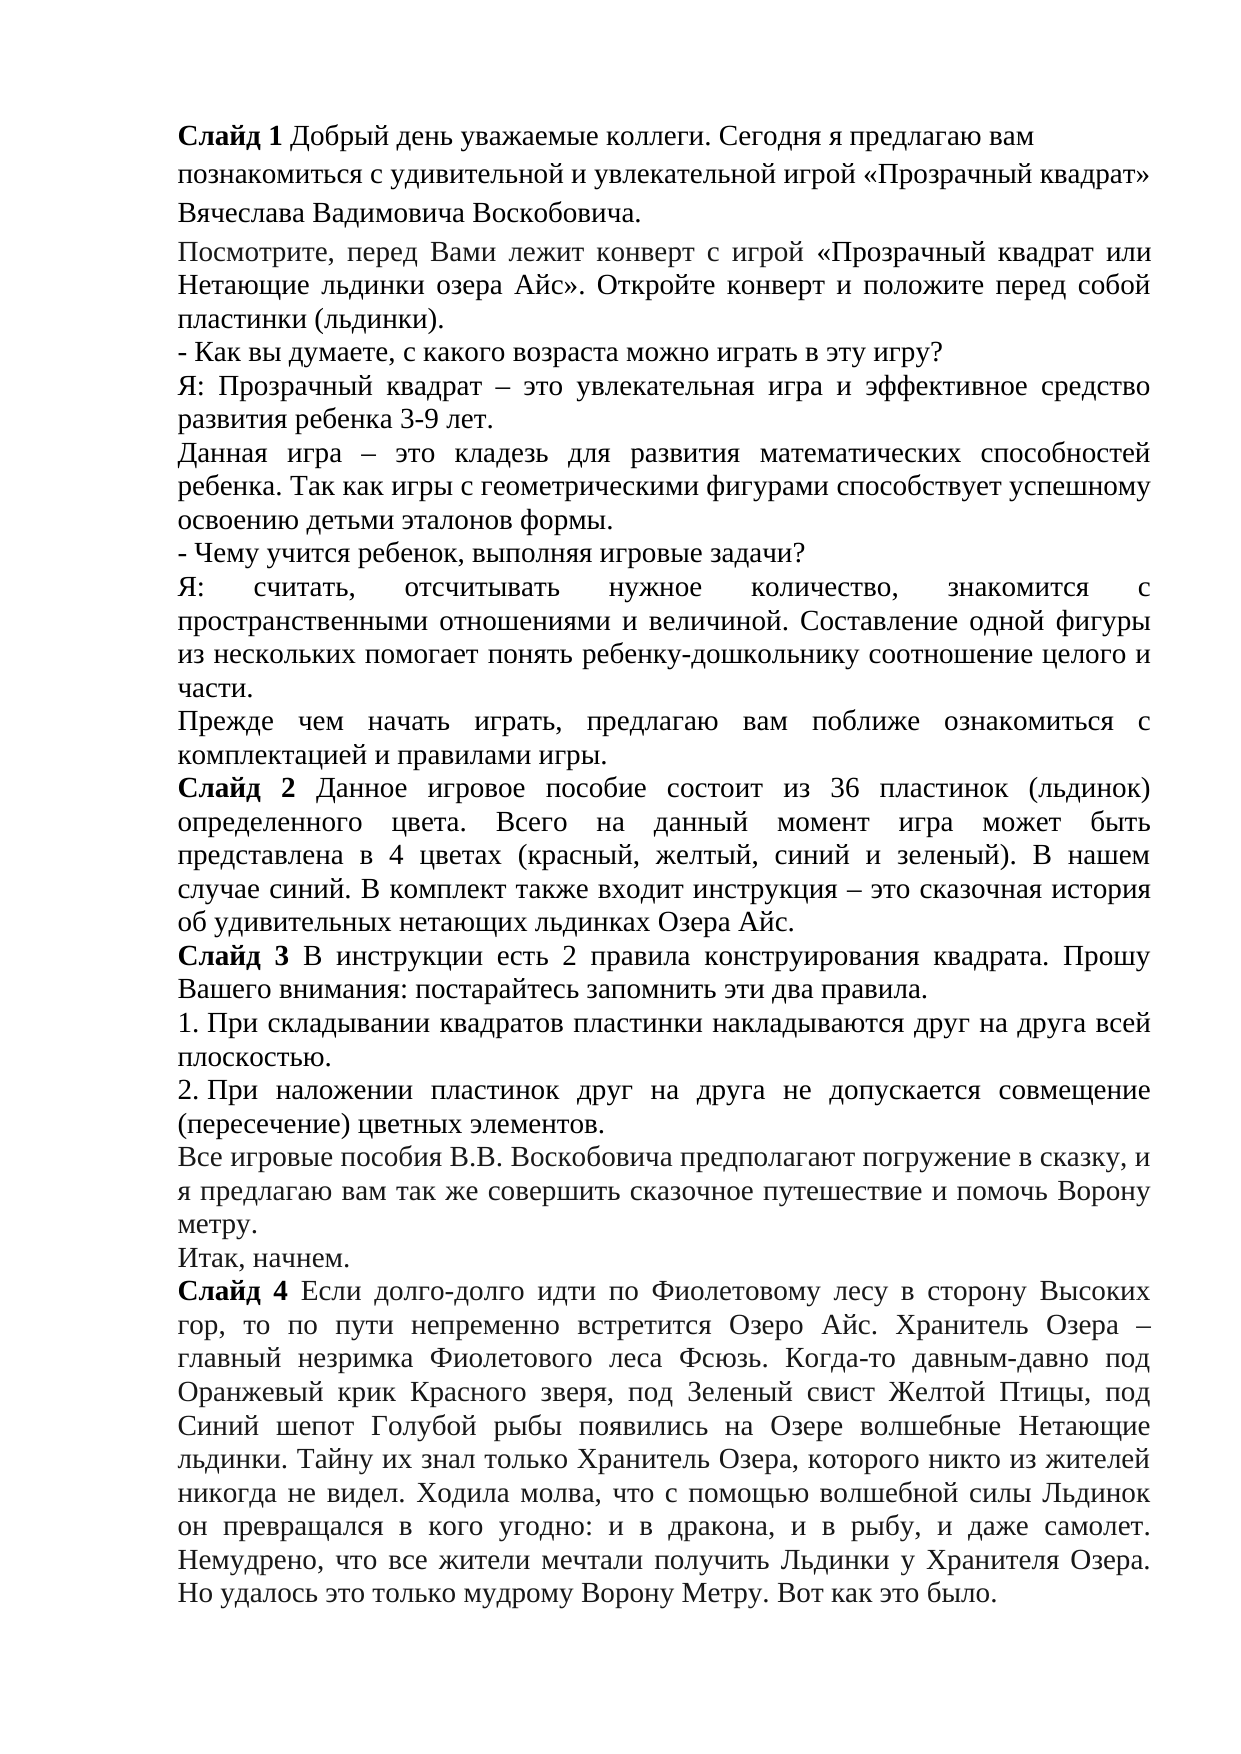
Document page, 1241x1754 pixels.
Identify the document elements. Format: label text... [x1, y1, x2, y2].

text Слайд 1 Добрый день уважаемые коллеги. Сегодня я предлагаю вам познакомиться с удивительной и увлекательной игрой «Прозрачный квадрат» Вячеслава Вадимовича Воскобовича. [177, 118, 1152, 229]
text Итак, начнем. [177, 1240, 1152, 1273]
text Слайд 2 Данное игровое пособие состоит из 36 пластинок (льдинок) определенного цвета. Всего на данный момент игра может быть представлена в 4 цветах (красный, желтый, синий и зеленый). В нашем случае синий. В комплект также входит инструкция – это сказочная история об удивительных нетающих льдинках Озера Айс. [177, 770, 1152, 938]
text Я: Прозрачный квадрат – это увлекательная игра и эффективное средство развития ребенка 3-9 лет. [177, 368, 1152, 435]
text - Чему учится ребенок, выполняя игровые задачи? [177, 536, 1152, 569]
text Посмотрите, перед Вами лежит конверт с игрой «Прозрачный квадрат или Нетающие льдинки озера Айс». Откройте конверт и положите перед собой пластинки (льдинки). [177, 234, 1152, 334]
text Все игровые пособия В.В. Воскобовича предполагают погружение в сказку, и я предлагаю вам так же совершить сказочное путешествие и помочь Ворону метру. [177, 1139, 1152, 1240]
list При наложении пластинок друг на друга не допускается совмещение (пересечение) цветных элементов. [177, 1072, 1152, 1139]
text Прежде чем начать играть, предлагаю вам поближе ознакомиться с комплектацией и правилами игры. [177, 703, 1152, 770]
text Слайд 3 В инструкции есть 2 правила конструирования квадрата. Прошу Вашего внимания: постарайтесь запомнить эти два правила. [177, 938, 1152, 1005]
text Слайд 4 Если долго-долго идти по Фиолетовому лесу в сторону Высоких гор, то по пути непременно встретится Озеро Айс. Хранитель Озера – главный незримка Фиолетового леса Фсюзь. Когда-то давным-давно под Оранжевый крик Красного зверя, под Зеленый свист Желтой Птицы, под Синий шепот Голубой рыбы появились на Озере волшебные Нетающие льдинки. Тайну их знал только Хранитель Озера, которого никто из жителей никогда не видел. Ходила молва, что с помощью волшебной силы Льдинок он превращался в кого угодно: и в дракона, и в рыбу, и даже самолет. Немудрено, что все жители мечтали получить Льдинки у Хранителя Озера. Но удалось это только мудрому Ворону Метру. Вот как это было. [177, 1273, 1152, 1609]
text Данная игра – это кладезь для развития математических способностей ребенка. Так как игры с геометрическими фигурами способствует успешному освоению детьми эталонов формы. [177, 435, 1152, 536]
text - Как вы думаете, с какого возраста можно играть в эту игру? [177, 334, 1152, 368]
list При складывании квадратов пластинки накладываются друг на друга всей плоскостью. [177, 1005, 1152, 1072]
text Я: считать, отсчитывать нужное количество, знакомится с пространственными отношениями и величиной. Составление одной фигуры из нескольких помогает понять ребенку-дошкольнику соотношение целого и части. [177, 569, 1152, 703]
